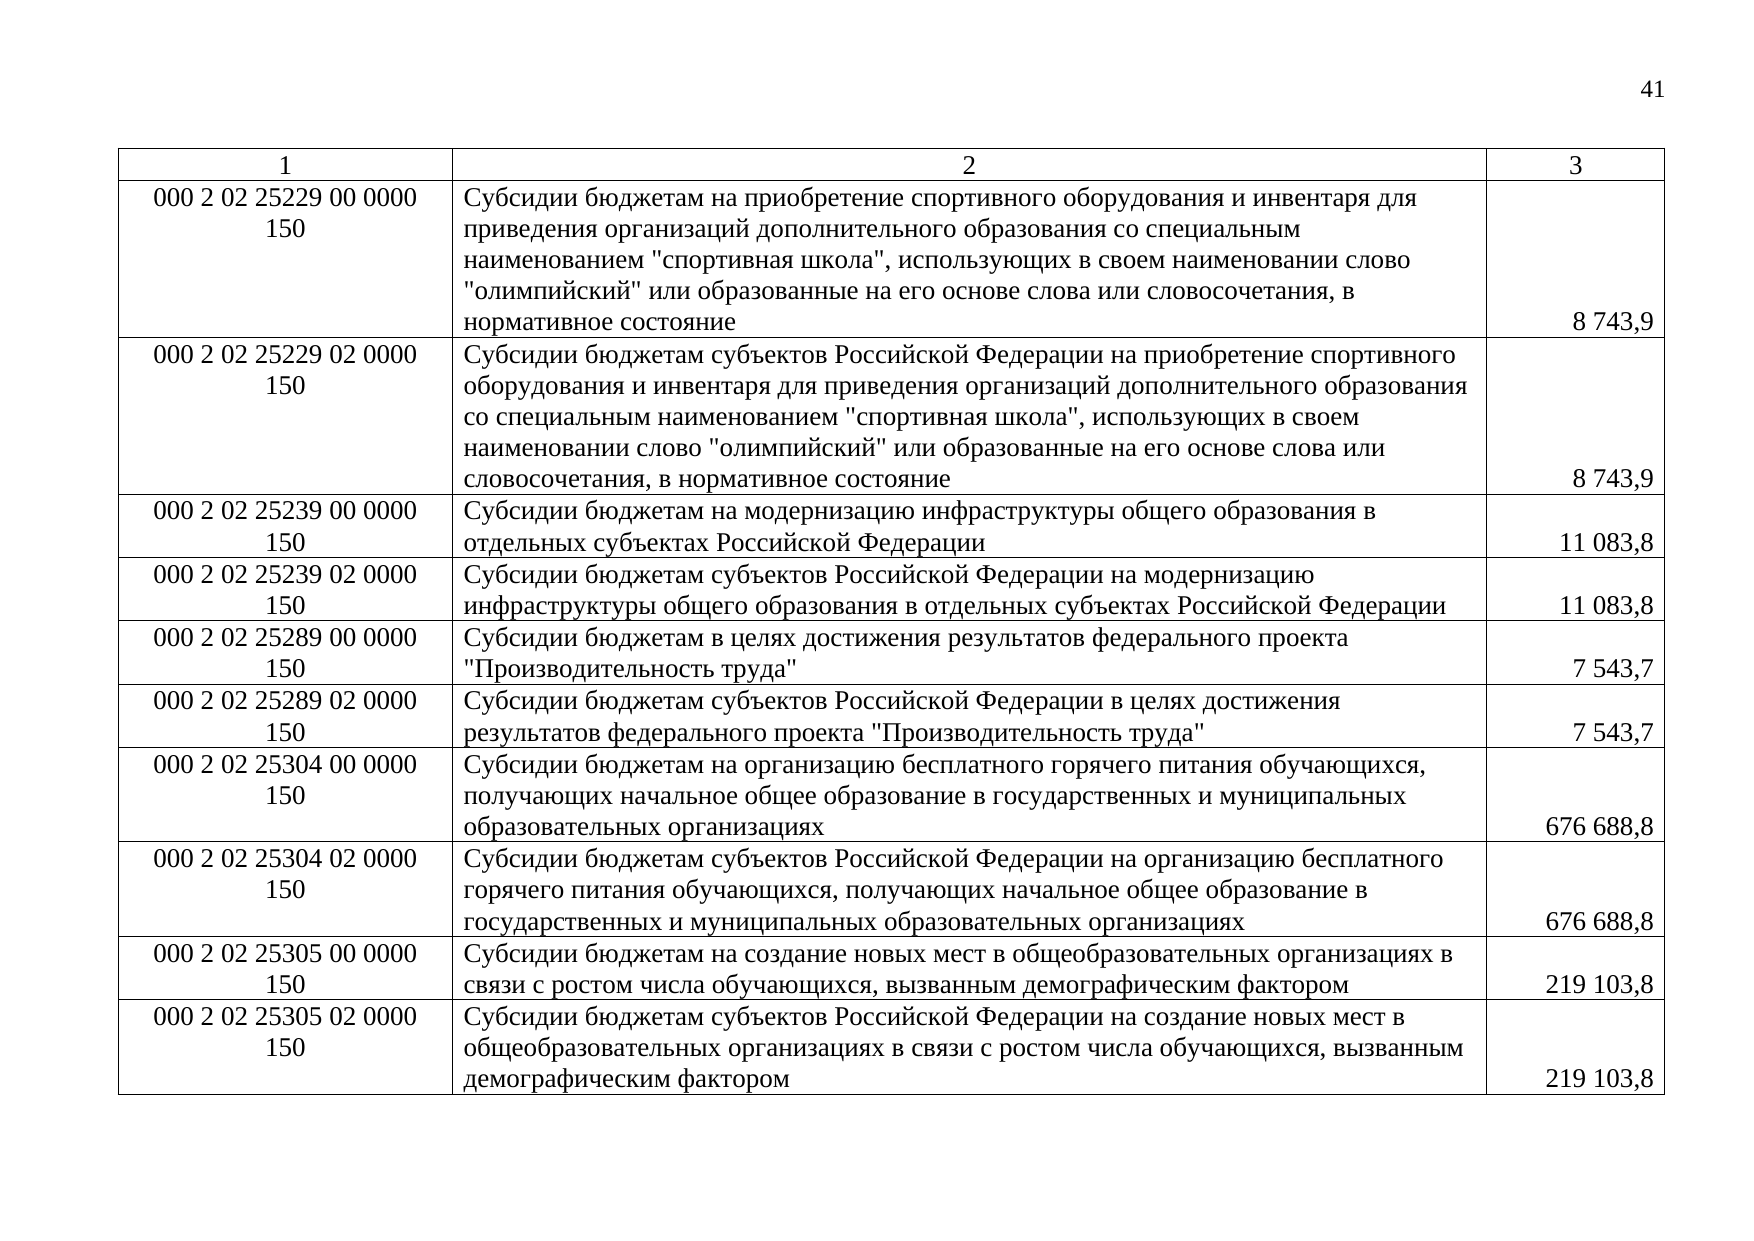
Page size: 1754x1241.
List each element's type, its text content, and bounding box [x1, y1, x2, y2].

table_cell Субсидии бюджетам субъектов Российской Федерации в целях достижения результатов федерального проекта "Производительность труда" [453, 685, 1486, 747]
table_cell 11 083,8 [1487, 495, 1664, 557]
table_cell 676 688,8 [1487, 842, 1664, 936]
table_cell 219 103,8 [1487, 937, 1664, 999]
table_cell Субсидии бюджетам на создание новых мест в общеобразовательных организациях в связи с ростом числа обучающихся, вызванным демографическим фактором [453, 937, 1486, 999]
table_cell Субсидии бюджетам субъектов Российской Федерации на приобретение спортивного оборудования и инвентаря для приведения организаций дополнительного образования со специальным наименованием "спортивная школа", использующих в своем наименовании слово "олимпийский" или образованные на его основе слова или словосочетания, в нормативное состояние [453, 338, 1486, 493]
table_cell Субсидии бюджетам в целях достижения результатов федерального проекта "Производительность труда" [453, 621, 1486, 683]
table_header 2 [453, 149, 1486, 180]
table_cell 7 543,7 [1487, 621, 1664, 683]
table_cell 219 103,8 [1487, 1000, 1664, 1093]
table_cell 000 2 02 25229 00 0000 150 [119, 181, 452, 337]
table_cell 000 2 02 25304 00 0000 150 [119, 748, 452, 841]
table_cell 000 2 02 25239 02 0000 150 [119, 558, 452, 620]
table_cell 000 2 02 25289 02 0000 150 [119, 685, 452, 747]
table_cell 11 083,8 [1487, 558, 1664, 620]
table_cell 000 2 02 25289 00 0000 150 [119, 621, 452, 683]
table_cell Субсидии бюджетам субъектов Российской Федерации на организацию бесплатного горячего питания обучающихся, получающих начальное общее образование в государственных и муниципальных образовательных организациях [453, 842, 1486, 936]
table_cell 000 2 02 25305 02 0000 150 [119, 1000, 452, 1093]
table_cell Субсидии бюджетам на организацию бесплатного горячего питания обучающихся, получающих начальное общее образование в государственных и муниципальных образовательных организациях [453, 748, 1486, 841]
table_cell 676 688,8 [1487, 748, 1664, 841]
table_cell Субсидии бюджетам на модернизацию инфраструктуры общего образования в отдельных субъектах Российской Федерации [453, 495, 1486, 557]
table_cell 000 2 02 25304 02 0000 150 [119, 842, 452, 936]
table_header 1 [119, 149, 452, 180]
table_cell 7 543,7 [1487, 685, 1664, 747]
table_cell 8 743,9 [1487, 181, 1664, 337]
table_cell Субсидии бюджетам субъектов Российской Федерации на создание новых мест в общеобразовательных организациях в связи с ростом числа обучающихся, вызванным демографическим фактором [453, 1000, 1486, 1093]
table_cell 000 2 02 25229 02 0000 150 [119, 338, 452, 493]
table_cell 000 2 02 25239 00 0000 150 [119, 495, 452, 557]
table_header 3 [1487, 149, 1664, 180]
table_cell Субсидии бюджетам субъектов Российской Федерации на модернизацию инфраструктуры общего образования в отдельных субъектах Российской Федерации [453, 558, 1486, 620]
table_cell 000 2 02 25305 00 0000 150 [119, 937, 452, 999]
table_cell 8 743,9 [1487, 338, 1664, 493]
table_cell Субсидии бюджетам на приобретение спортивного оборудования и инвентаря для приведения организаций дополнительного образования со специальным наименованием "спортивная школа", использующих в своем наименовании слово "олимпийский" или образованные на его основе слова или словосочетания, в нормативное состояние [453, 181, 1486, 337]
